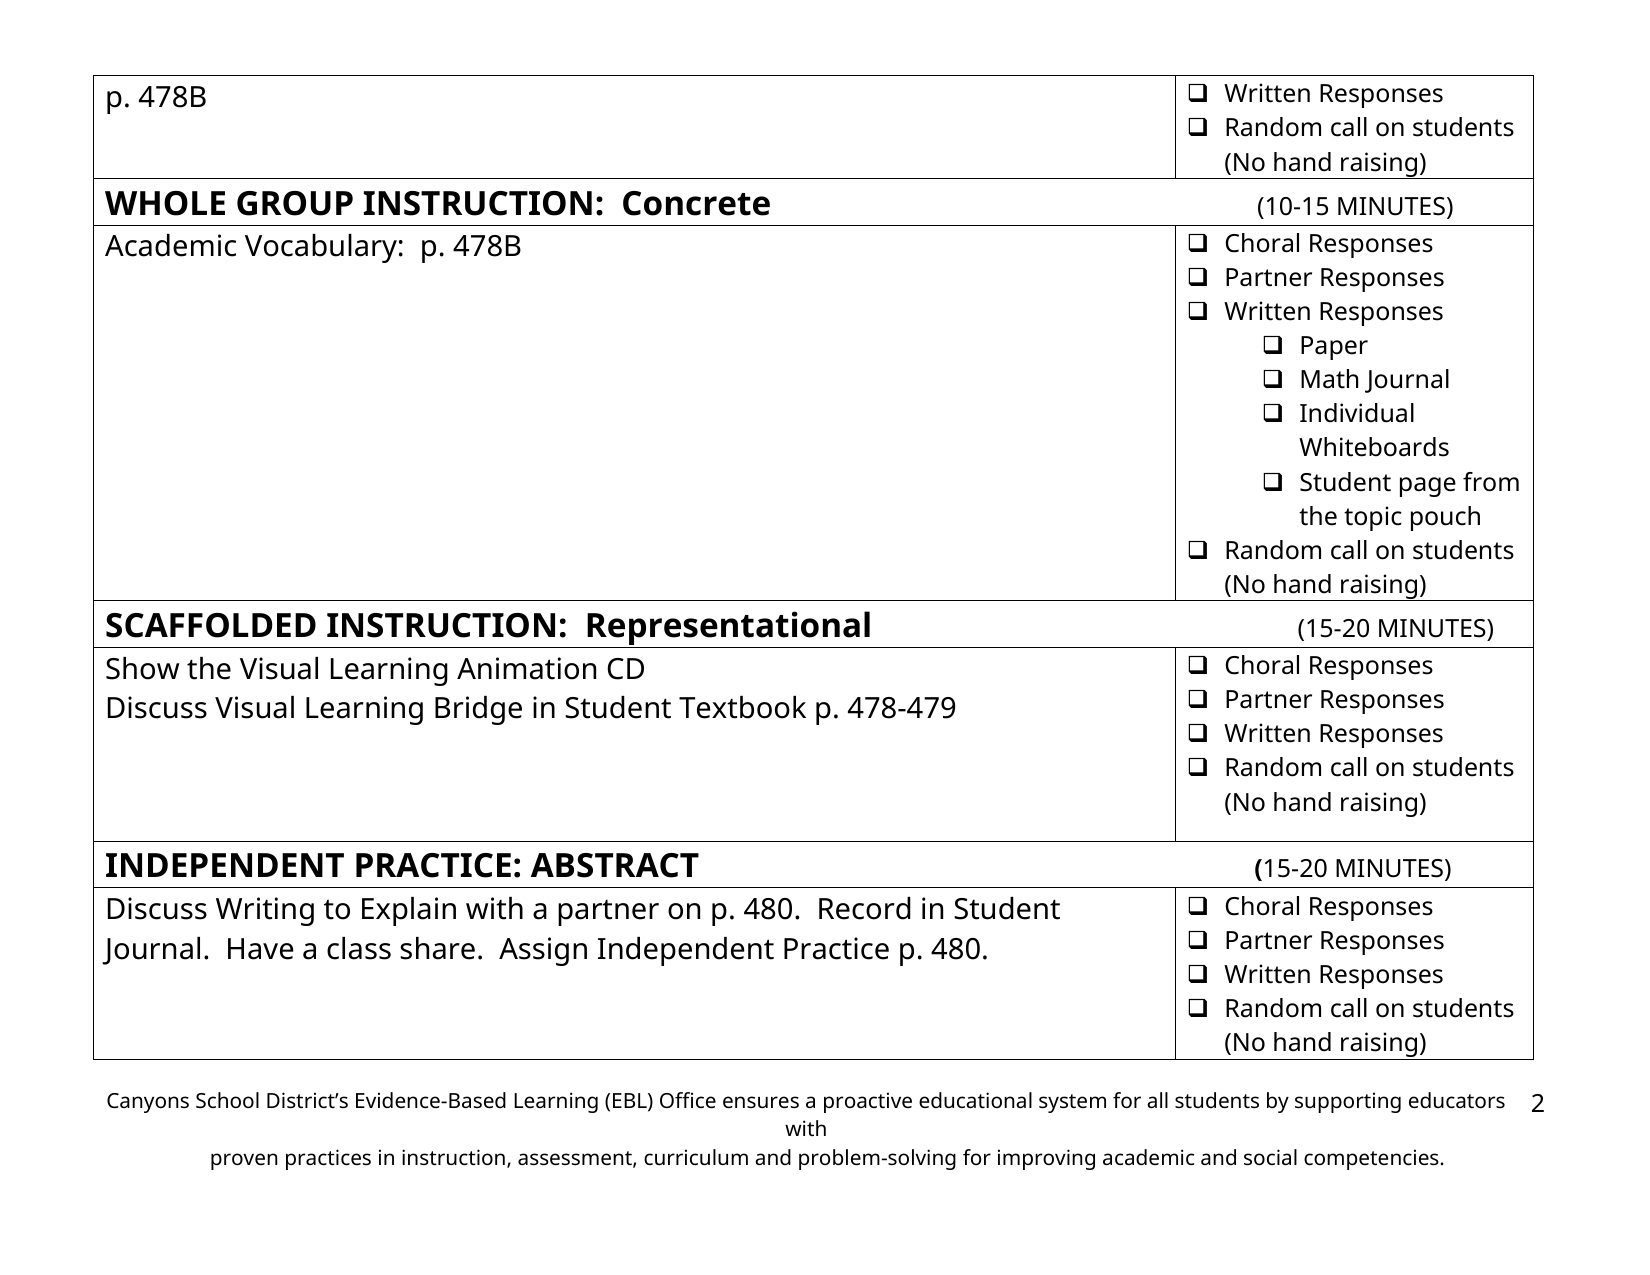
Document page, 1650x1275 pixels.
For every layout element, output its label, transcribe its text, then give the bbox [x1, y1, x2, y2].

table_cell Choral Responses Partner Responses Written Responses Random call on students (No hand raising) [1176, 888, 1533, 1058]
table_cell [1176, 76, 1533, 178]
table_cell WHOLE GROUP INSTRUCTION: Concrete (10-15 MINUTES) [94, 179, 1533, 225]
table_cell Discuss Writing to Explain with a partner on p. 480. Record in Student Journal. Have a class share. Assign Independent Practice p. 480. [94, 888, 1175, 1058]
table_cell Academic Vocabulary: p. 478B [94, 226, 1175, 600]
table_cell Show the Visual Learning Animation CD Discuss Visual Learning Bridge in Student Textbook p. 478-479 [94, 648, 1175, 841]
table_cell INDEPENDENT PRACTICE: ABSTRACT (15-20 MINUTES) [94, 842, 1533, 887]
table_cell Choral Responses Partner Responses Written Responses Paper Math Journal Individual Whiteboards Student page from the topic pouch Random call on students (No hand raising) [1176, 226, 1533, 600]
table_cell SCAFFOLDED INSTRUCTION: Representational (15-20 MINUTES) [94, 601, 1533, 647]
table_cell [94, 76, 1175, 178]
table_cell Choral Responses Partner Responses Written Responses Random call on students (No hand raising) [1176, 648, 1533, 841]
